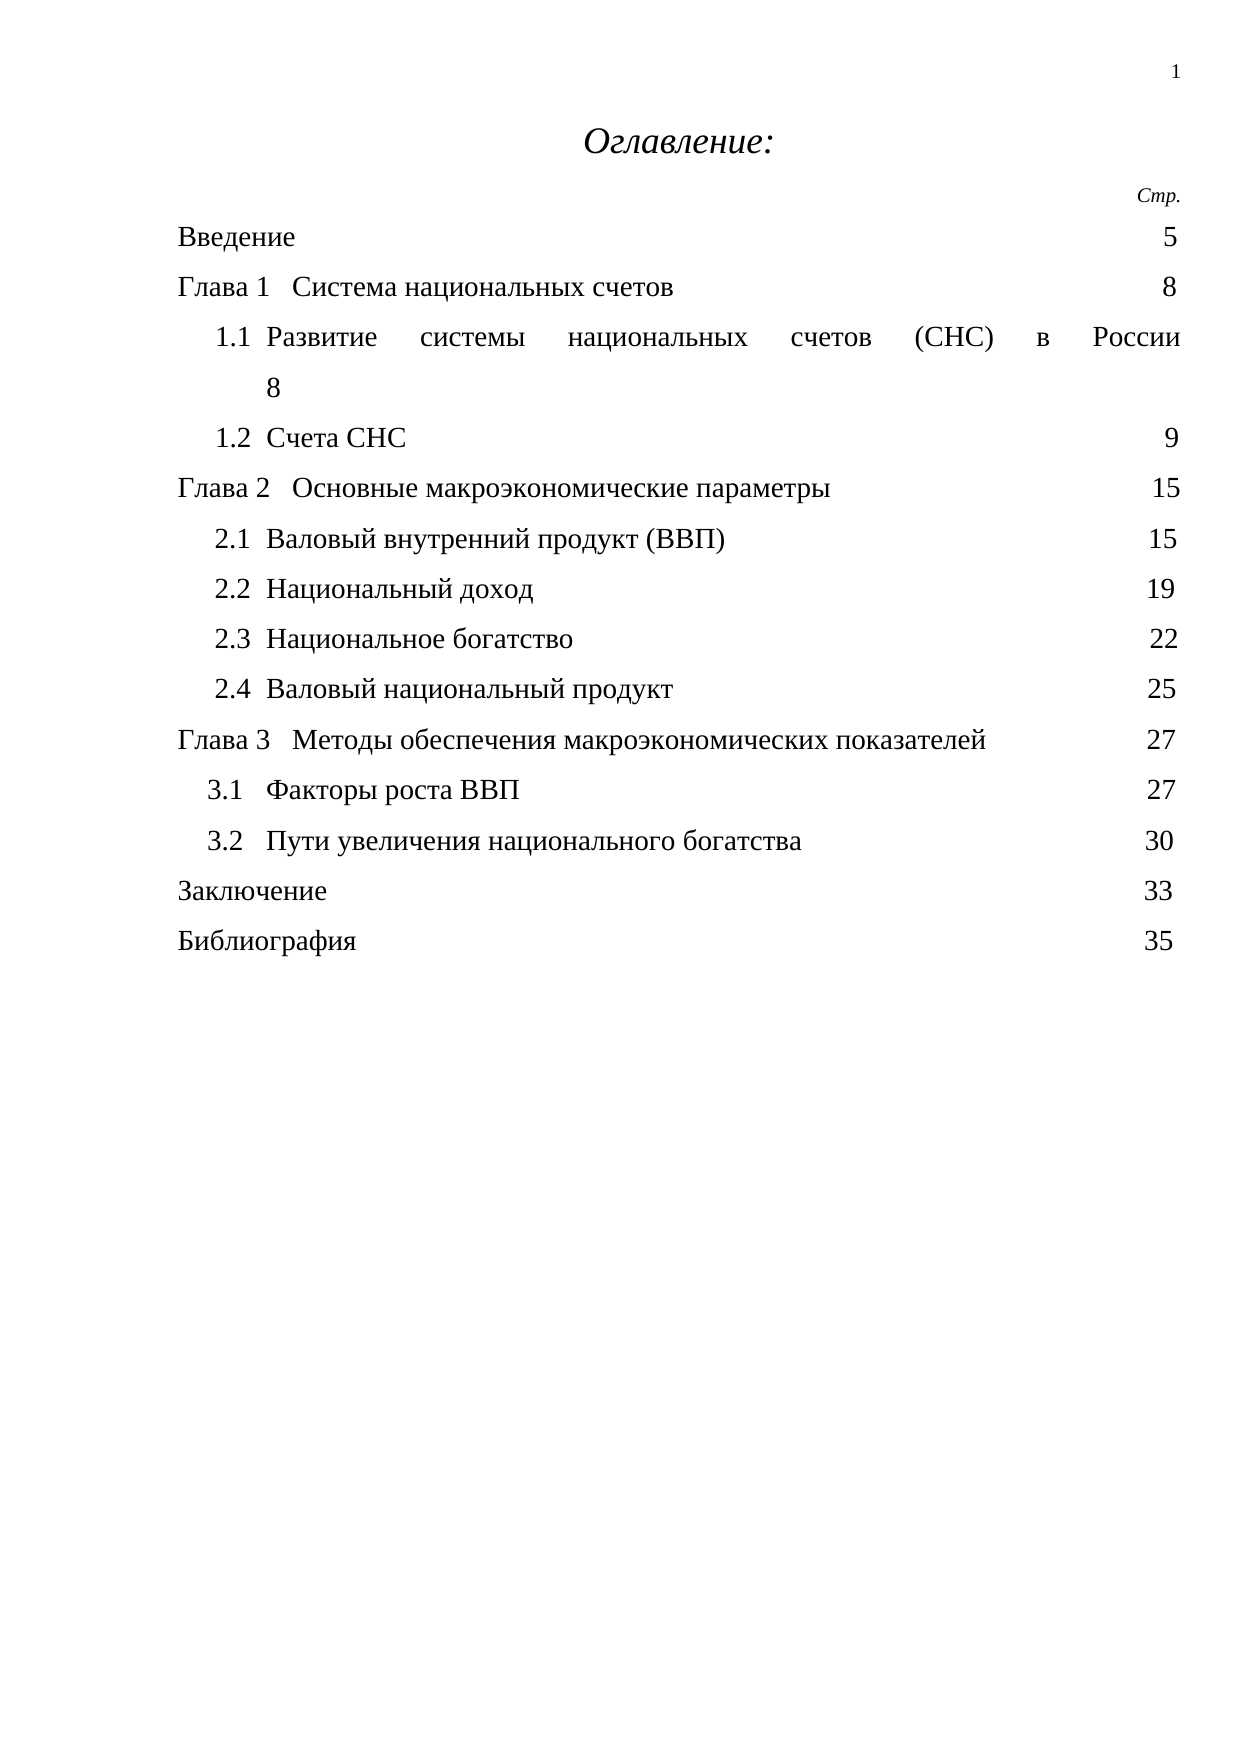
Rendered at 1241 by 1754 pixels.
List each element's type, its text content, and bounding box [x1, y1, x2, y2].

list Пути увеличения национального богатства 30 [207, 823, 1181, 856]
list Развитие системы национальных счетов (СНС) в России 8 [215, 319, 1181, 403]
list Национальный доход 19 [214, 571, 1181, 604]
text Глава 3 Методы обеспечения макроэкономических показателей 27 [177, 722, 1181, 756]
text Стр. [177, 183, 1181, 207]
list Валовый национальный продукт 25 [214, 672, 1181, 705]
list Факторы роста ВВП 27 [207, 772, 1181, 806]
text Библиография 35 [177, 923, 1181, 957]
text Глава 2 Основные макроэкономические параметры 15 [177, 470, 1181, 504]
text Оглавление: [177, 118, 1181, 161]
text Заключение 33 [177, 873, 1181, 906]
list Счета СНС 9 [215, 420, 1181, 454]
list Национальное богатство 22 [214, 621, 1181, 655]
text Глава 1 Система национальных счетов 8 [177, 269, 1181, 303]
text Введение 5 [177, 219, 1181, 252]
list Валовый внутренний продукт (ВВП) 15 [214, 521, 1181, 554]
